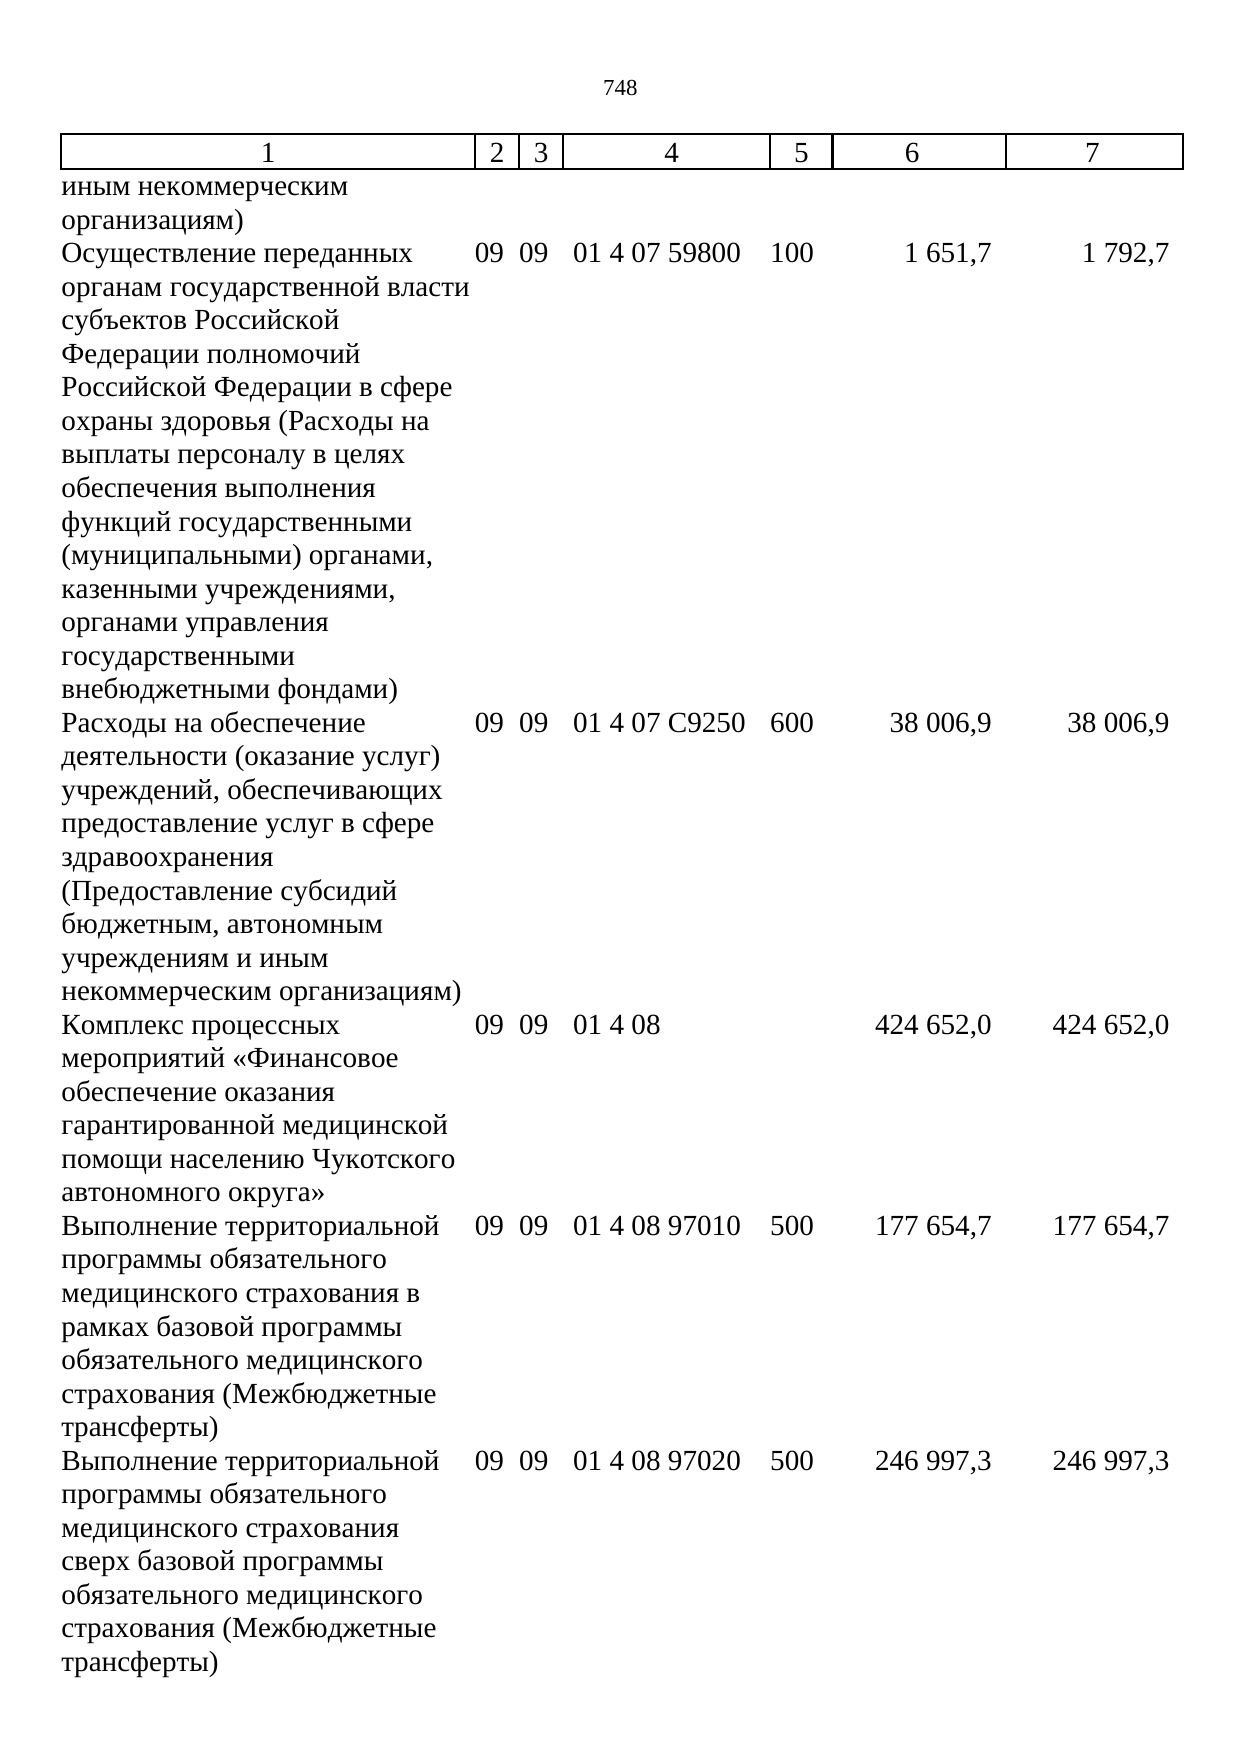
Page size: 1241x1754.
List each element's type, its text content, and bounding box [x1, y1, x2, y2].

table_header 2 [476, 135, 518, 168]
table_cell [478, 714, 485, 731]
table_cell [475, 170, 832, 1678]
table_header 7 [1007, 135, 1182, 168]
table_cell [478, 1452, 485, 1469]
table_header 4 [564, 135, 769, 168]
table_header 5 [771, 135, 831, 168]
table_header 6 [834, 135, 1005, 168]
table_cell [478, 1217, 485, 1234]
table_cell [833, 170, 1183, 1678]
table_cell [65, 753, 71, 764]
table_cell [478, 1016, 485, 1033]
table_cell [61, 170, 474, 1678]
table_header 3 [520, 135, 562, 168]
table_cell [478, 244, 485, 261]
table_header 1 [62, 135, 474, 168]
